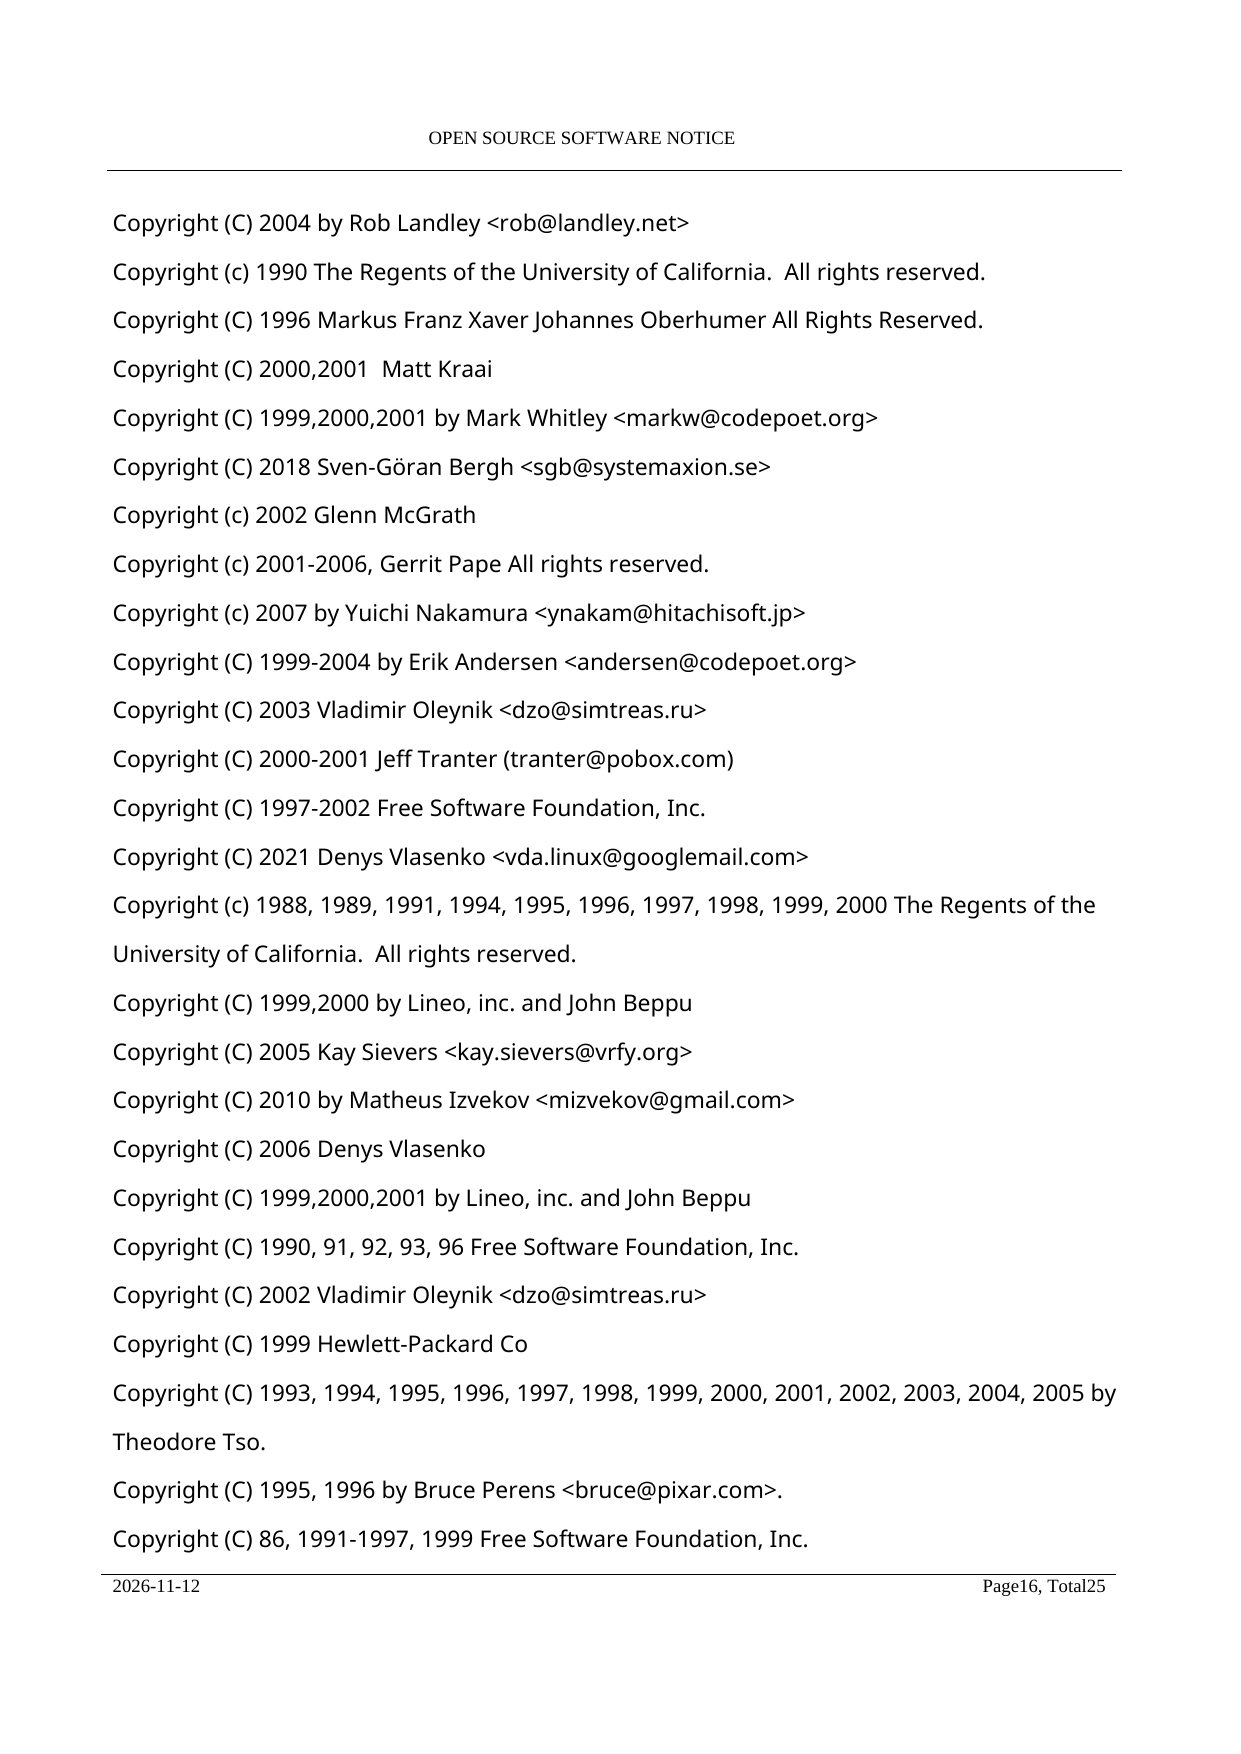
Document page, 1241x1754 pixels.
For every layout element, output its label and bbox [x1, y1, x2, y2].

text [112, 206, 1128, 1555]
